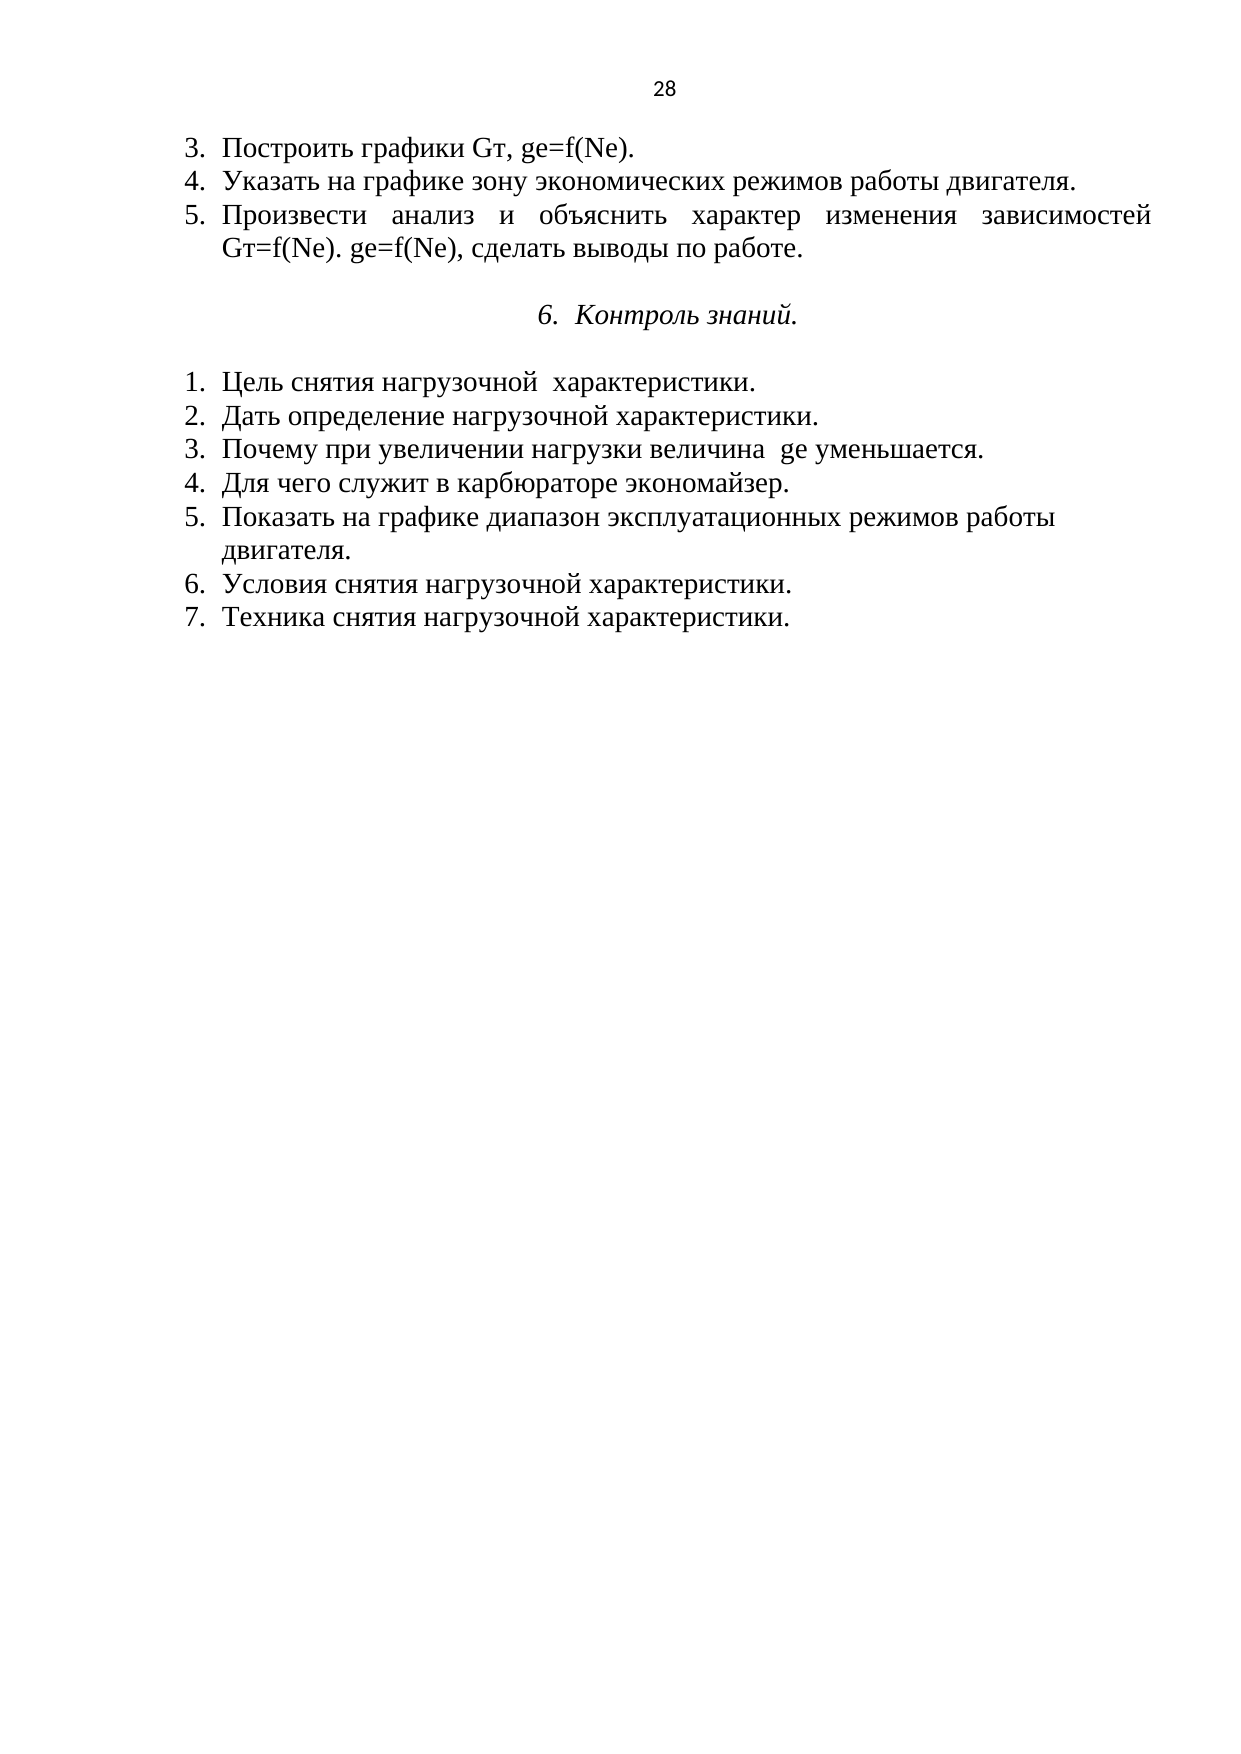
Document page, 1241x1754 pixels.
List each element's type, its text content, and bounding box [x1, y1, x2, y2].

list Дать определение нагрузочной характеристики. [184, 398, 1152, 432]
list Контроль знаний. [184, 297, 1152, 331]
list Цель снятия нагрузочной характеристики. [184, 364, 1152, 398]
list Почему при увеличении нагрузки величина ge уменьшается. [184, 432, 1152, 465]
list Указать на графике зону экономических режимов работы двигателя. [184, 163, 1152, 197]
list Техника снятия нагрузочной характеристики. [184, 599, 1152, 633]
list Показать на графике диапазон эксплуатационных режимов работы двигателя. [184, 499, 1152, 566]
list Условия снятия нагрузочной характеристики. [184, 566, 1152, 599]
list Построить графики Gт, ge=f(Ne). [184, 130, 1152, 163]
list Для чего служит в карбюраторе экономайзер. [184, 465, 1152, 499]
list Произвести анализ и объяснить характер изменения зависимостей Gт=f(Ne). ge=f(Ne), сделать выводы по работе. [184, 197, 1152, 264]
